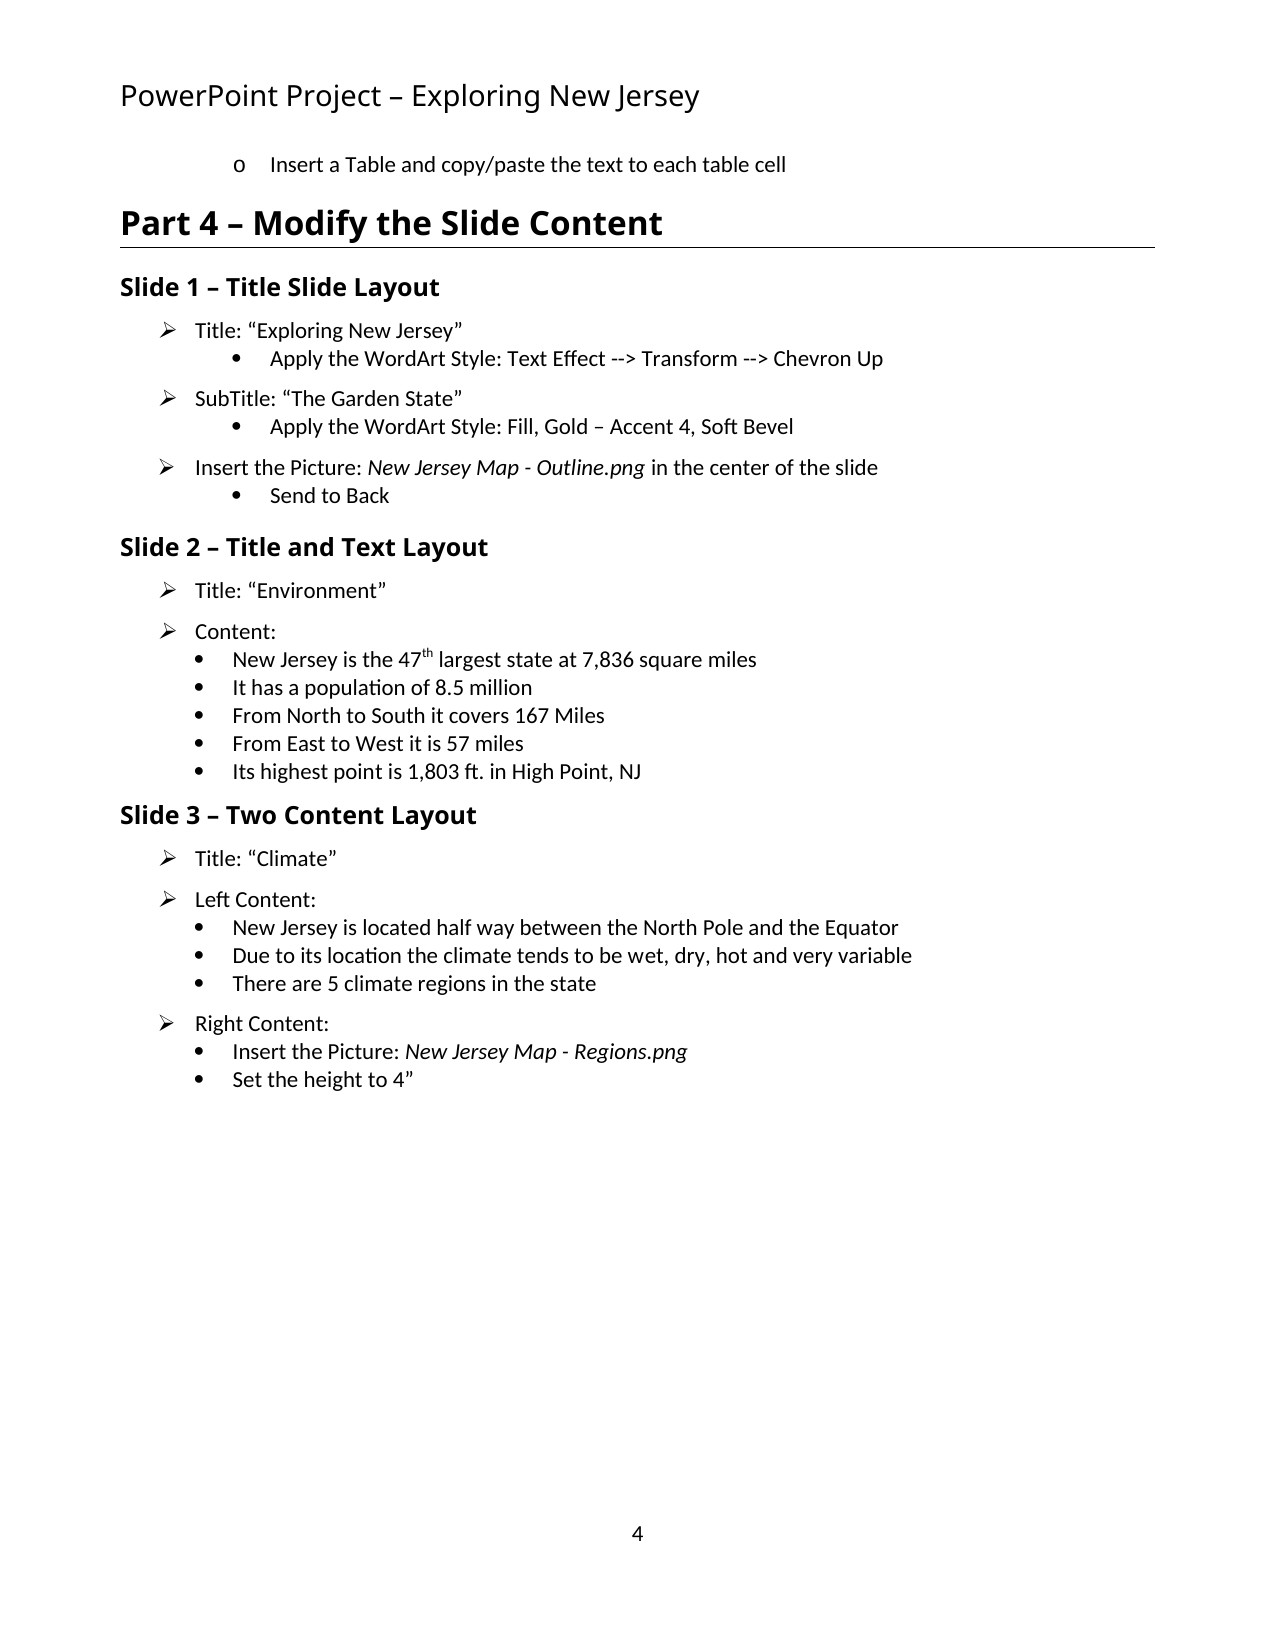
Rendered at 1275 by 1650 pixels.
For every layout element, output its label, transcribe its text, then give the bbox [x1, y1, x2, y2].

list Send to Back [232, 481, 1155, 509]
list Insert the Picture: New Jersey Map - Regions.png [195, 1037, 1155, 1065]
list It has a population of 8.5 million [195, 673, 1155, 701]
list New Jersey is located half way between the North Pole and the Equator [195, 913, 1155, 941]
list Title: “Exploring New Jersey” [157, 316, 1155, 344]
list SubTitle: “The Garden State” [157, 384, 1155, 412]
subtitle Slide 1 – Title Slide Layout [120, 269, 1155, 303]
list Apply the WordArt Style: Text Effect --> Transform --> Chevron Up [232, 344, 1155, 372]
subtitle Slide 2 – Title and Text Layout [120, 530, 1155, 564]
list Title: “Climate” [157, 844, 1155, 872]
subtitle Part 4 – Modify the Slide Content [120, 200, 1155, 247]
list Apply the WordArt Style: Fill, Gold – Accent 4, Soft Bevel [232, 412, 1155, 441]
list Left Content: [157, 885, 1155, 913]
list From North to South it covers 167 Miles [195, 701, 1155, 729]
list Insert a Table and copy/paste the text to each table cell [232, 150, 1155, 179]
list Title: “Environment” [157, 576, 1155, 604]
list New Jersey is the 47th largest state at 7,836 square miles [195, 645, 1155, 673]
list There are 5 climate regions in the state [195, 969, 1155, 997]
subtitle Slide 3 – Two Content Layout [120, 798, 1155, 832]
list Insert the Picture: New Jersey Map - Outline.png in the center of the slide [157, 453, 1155, 481]
list Content: [157, 617, 1155, 645]
list Right Content: [157, 1009, 1155, 1037]
list From East to West it is 57 miles [195, 729, 1155, 757]
list Due to its location the climate tends to be wet, dry, hot and very variable [195, 941, 1155, 969]
list Set the height to 4” [195, 1065, 1155, 1093]
list Its highest point is 1,803 ft. in High Point, NJ [195, 757, 1155, 785]
